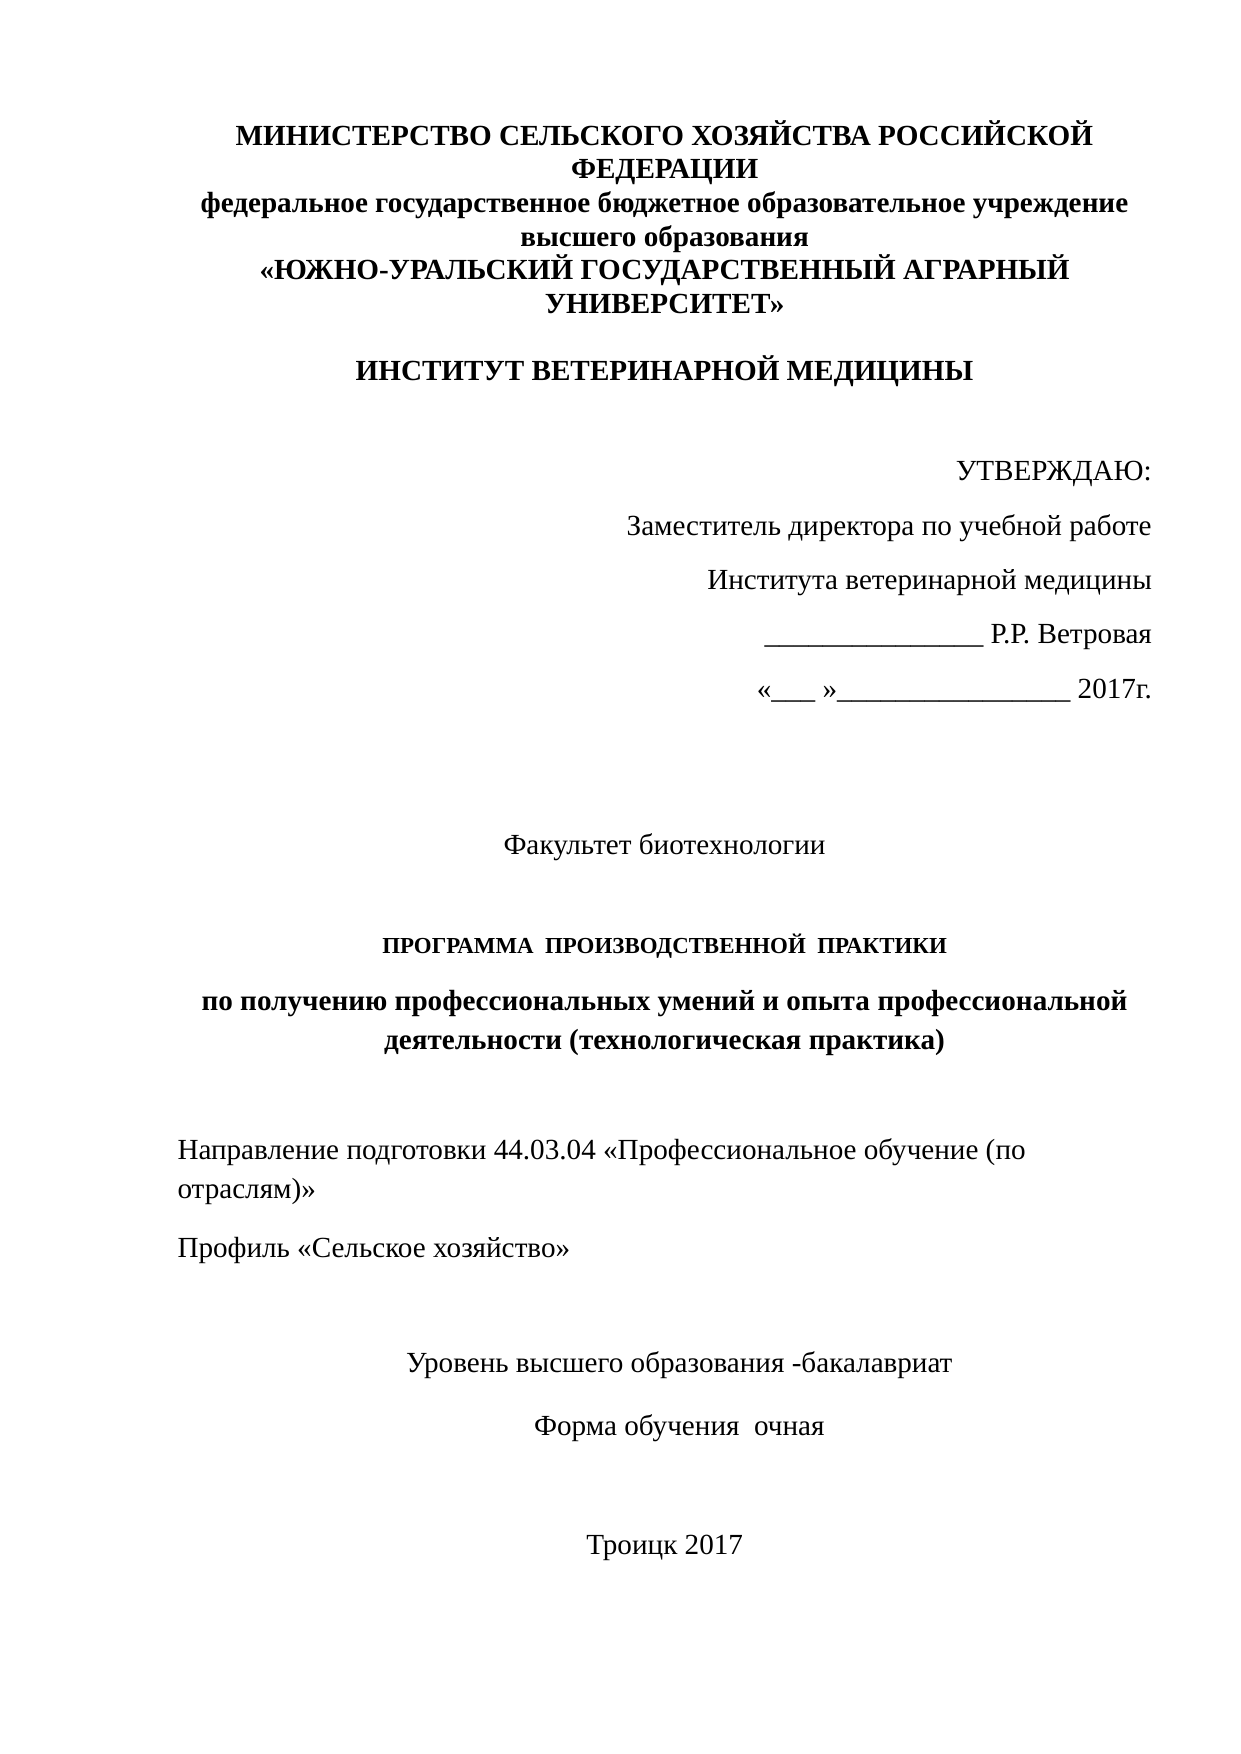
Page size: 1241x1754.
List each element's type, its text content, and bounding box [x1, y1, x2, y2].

text ИНСТИТУТ ВЕТЕРИНАРНОЙ МЕДИЦИНЫ [177, 353, 1152, 386]
text МИНИСТЕРСТВО СЕЛЬСКОГО ХОЗЯЙСТВА РОССИЙСКОЙ ФЕДЕРАЦИИ [177, 118, 1152, 185]
text по получению профессиональных умений и опыта профессиональной деятельности (технологическая практика) [177, 983, 1152, 1056]
text Профиль «Сельское хозяйство» [177, 1230, 1152, 1264]
text Заместитель директора по учебной работе [177, 508, 1152, 541]
text высшего образования [177, 219, 1152, 252]
text «___ »________________ 2017г. [177, 671, 1152, 704]
text Форма обучения очная [177, 1408, 1152, 1442]
text Троицк 2017 [177, 1527, 1152, 1561]
text Уровень высшего образования -бакалавриат [177, 1345, 1152, 1378]
text ПРОГРАММА ПРОИЗВОДСТВЕННОЙ ПРАКТИКИ [177, 932, 1152, 959]
text федеральное государственное бюджетное образовательное учреждение [177, 185, 1152, 219]
text Факультет биотехнологии [177, 827, 1152, 861]
text _______________ Р.Р. Ветровая [177, 617, 1152, 650]
text Института ветеринарной медицины [177, 562, 1152, 596]
text Направление подготовки 44.03.04 «Профессиональное обучение (по отраслям)» [177, 1132, 1152, 1204]
text «ЮЖНО-УРАЛЬСКИЙ ГОСУДАРСТВЕННЫЙ АГРАРНЫЙ УНИВЕРСИТЕТ» [177, 252, 1152, 319]
text УТВЕРЖДАЮ: [177, 453, 1152, 487]
